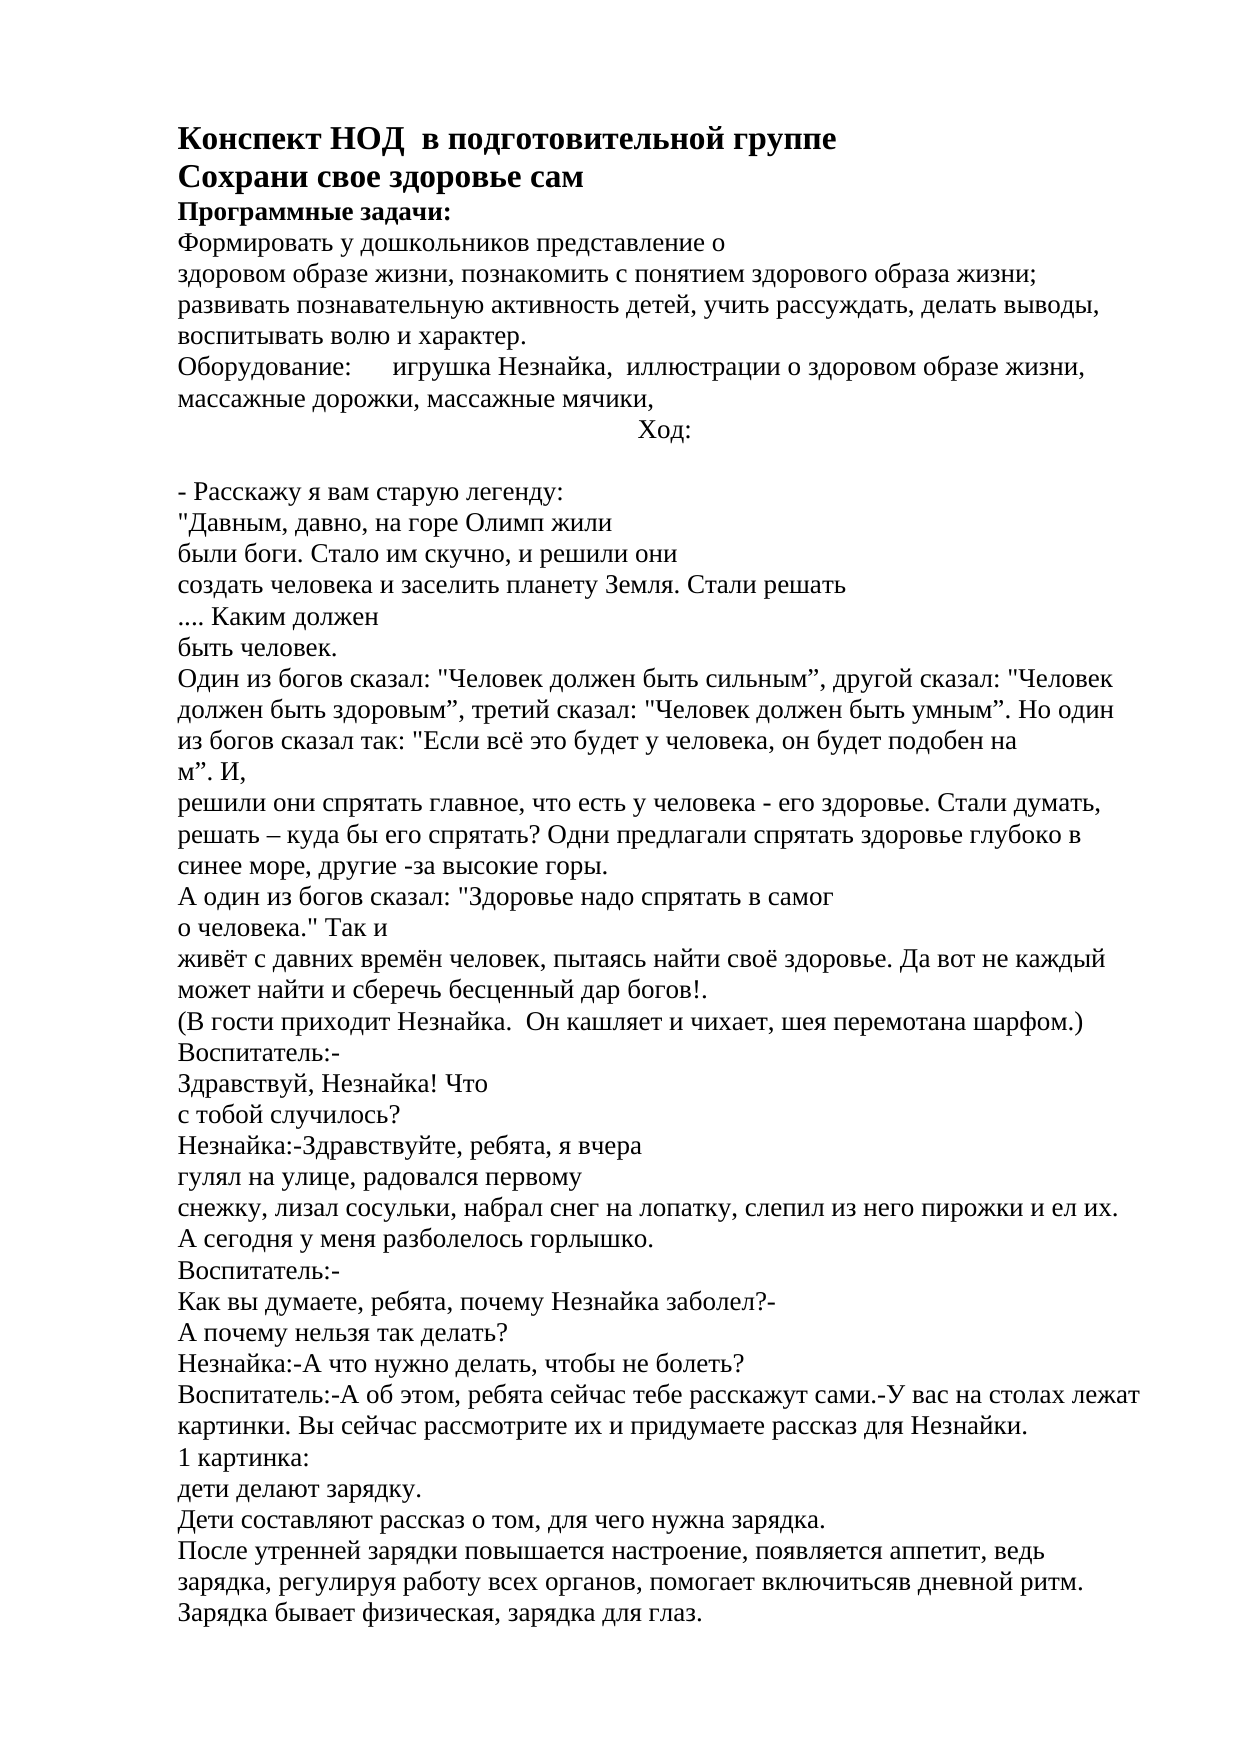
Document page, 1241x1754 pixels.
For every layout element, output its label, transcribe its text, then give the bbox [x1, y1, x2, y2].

text Как вы думаете, ребята, почему Незнайка заболел?- [177, 1285, 1152, 1316]
text Здравствуй, Незнайка! Что [177, 1067, 1152, 1098]
text из богов сказал так: "Если всё это будет у человека, он будет подобен на [177, 724, 1152, 755]
text развивать познавательную активность детей, учить рассуждать, делать выводы, [177, 288, 1152, 319]
text Программные задачи: [177, 195, 1152, 226]
text быть человек. [177, 631, 1152, 662]
text Воспитатель:- [177, 1254, 1152, 1285]
text Ход: [177, 413, 1152, 444]
text Сохрани свое здоровье сам [177, 156, 1152, 195]
text .... Каким должен [177, 600, 1152, 631]
text о человека." Так и [177, 911, 1152, 942]
text А сегодня у меня разболелось горлышко. [177, 1223, 1152, 1254]
text А почему нельзя так делать? [177, 1316, 1152, 1347]
text воспитывать волю и характер. [177, 319, 1152, 351]
text (В гости приходит Незнайка. Он кашляет и чихает, шея перемотана шарфом.) [177, 1004, 1152, 1036]
text "Давным, давно, на горе Олимп жили [177, 506, 1152, 537]
text гулял на улице, радовался первому [177, 1160, 1152, 1191]
text зарядка, регулируя работу всех органов, помогает включитьсяв дневной ритм. [177, 1565, 1152, 1596]
text снежку, лизал сосульки, набрал снег на лопатку, слепил из него пирожки и ел их. [177, 1191, 1152, 1223]
text - Расскажу я вам старую легенду: [177, 475, 1152, 506]
text были боги. Стало им скучно, и решили они [177, 537, 1152, 568]
text должен быть здоровым”, третий сказал: "Человек должен быть умным”. Но один [177, 693, 1152, 724]
text дети делают зарядку. [177, 1472, 1152, 1503]
text здоровом образе жизни, познакомить с понятием здорового образа жизни; [177, 257, 1152, 288]
text Оборудование: игрушка Незнайка, иллюстрации о здоровом образе жизни, [177, 351, 1152, 382]
text Воспитатель:- [177, 1036, 1152, 1067]
text решили они спрятать главное, что есть у человека - его здоровье. Стали думать, [177, 787, 1152, 818]
text Формировать у дошкольников представление о [177, 226, 1152, 257]
text Воспитатель:-А об этом, ребята сейчас тебе расскажут сами.-У вас на столах лежат картинки. Вы сейчас рассмотрите их и придумаете рассказ для Незнайки. [177, 1378, 1152, 1441]
text решать – куда бы его спрятать? Одни предлагали спрятать здоровье глубоко в [177, 818, 1152, 849]
text 1 картинка: [177, 1441, 1152, 1472]
text Дети составляют рассказ о том, для чего нужна зарядка. [177, 1503, 1152, 1534]
text Незнайка:-А что нужно делать, чтобы не болеть? [177, 1347, 1152, 1378]
text м”. И, [177, 755, 1152, 787]
text массажные дорожки, массажные мячики, [177, 382, 1152, 413]
text с тобой случилось? [177, 1098, 1152, 1129]
text синее море, другие -за высокие горы. [177, 849, 1152, 880]
text создать человека и заселить планету Земля. Стали решать [177, 568, 1152, 600]
text может найти и сберечь бесценный дар богов!. [177, 973, 1152, 1004]
text После утренней зарядки повышается настроение, появляется аппетит, ведь [177, 1534, 1152, 1565]
text живёт с давних времён человек, пытаясь найти своё здоровье. Да вот не каждый [177, 942, 1152, 973]
text Незнайка:-Здравствуйте, ребята, я вчера [177, 1129, 1152, 1160]
text Зарядка бывает физическая, зарядка для глаз. [177, 1596, 1152, 1627]
text Один из богов сказал: "Человек должен быть сильным”, другой сказал: "Человек [177, 662, 1152, 693]
text А один из богов сказал: "Здоровье надо спрятать в самог [177, 880, 1152, 911]
text Конспект НОД в подготовительной группе [177, 118, 1152, 156]
